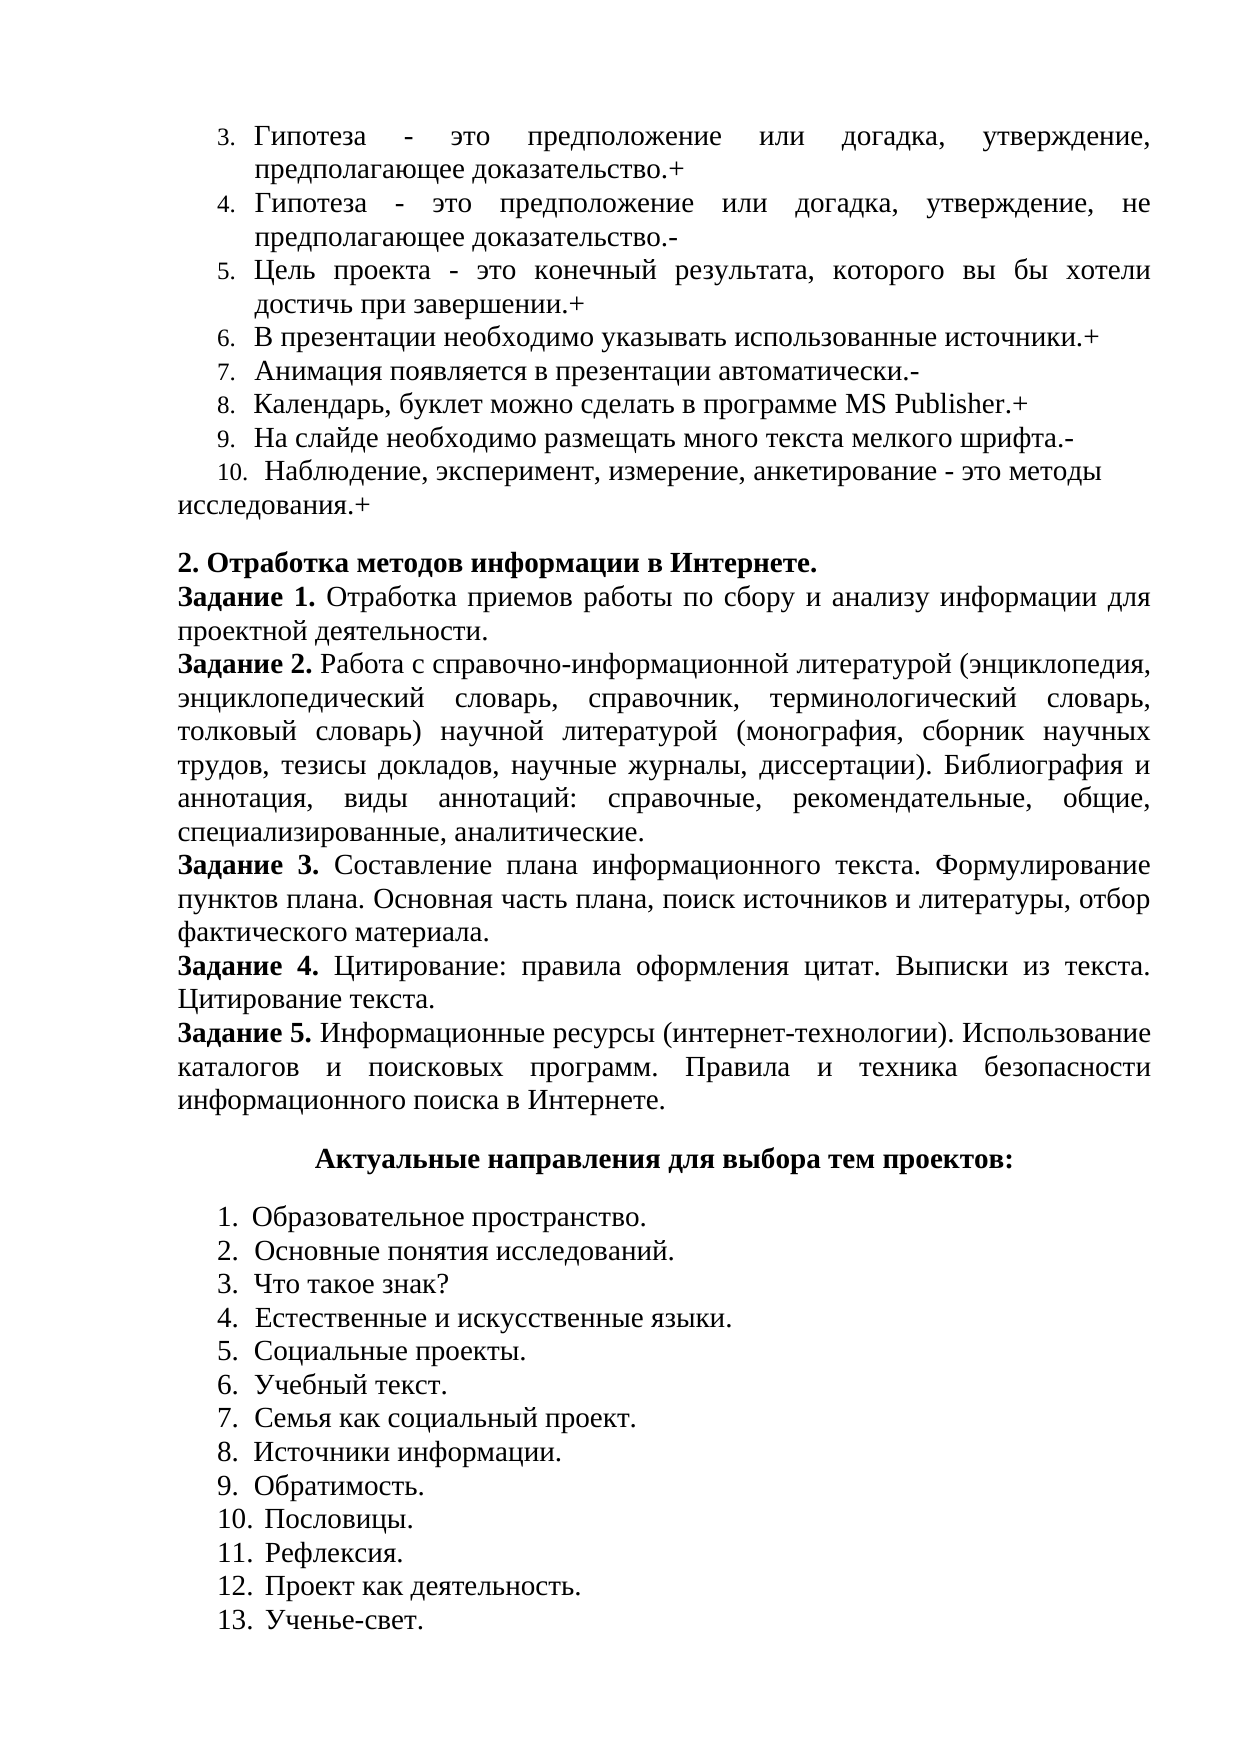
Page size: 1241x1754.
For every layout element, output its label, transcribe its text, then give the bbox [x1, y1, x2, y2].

list Пословицы. [177, 1501, 1152, 1535]
text Задание 3. Составление плана информационного текста. Формулирование пунктов плана. Основная часть плана, поиск источников и литературы, отбор фактического материала. [177, 847, 1152, 948]
text 3адание 5. Информационные ресурсы (интернет-технологии). Использование каталогов и поисковых программ. Правила и техника безопасности информационного поиска в Интернете. [177, 1015, 1152, 1116]
list Источники информации. [177, 1434, 1152, 1468]
text 2. Отработка методов информации в Интернете. [177, 546, 1152, 579]
list Ученье-свет. [177, 1602, 1152, 1635]
list Гипотеза - это предположение или догадка, утверждение, предполагающее доказательство.+ [217, 118, 1152, 185]
list Естественные и искусственные языки. [177, 1300, 1152, 1333]
list Обратимость. [177, 1468, 1152, 1501]
list Гипотеза - это предположение или догадка, утверждение, не предполагающее доказательство.- [217, 185, 1152, 252]
list Семья как социальный проект. [177, 1401, 1152, 1434]
list Рефлексия. [177, 1535, 1152, 1568]
list Основные понятия исследований. [177, 1233, 1152, 1266]
text Задание 1. Отработка приемов работы по сбору и анализу информации для проектной деятельности. [177, 579, 1152, 646]
list Учебный текст. [177, 1367, 1152, 1401]
list Социальные проекты. [177, 1333, 1152, 1367]
text Задание 2. Работа с справочно-информационной литературой (энциклопедия, энциклопедический словарь, справочник, терминологический словарь, толковый словарь) научной литературой (монография, сборник научных трудов, тезисы докладов, научные журналы, диссертации). Библиография и аннотация, виды аннотаций: справочные, рекомендательные, общие, специализированные, аналитические. [177, 646, 1152, 847]
list Календарь, буклет можно сделать в программе MS Publisher.+ [177, 386, 1152, 420]
list Образовательное пространство. [177, 1199, 1152, 1233]
list Анимация появляется в презентации автоматически.- [177, 353, 1152, 386]
list Что такое знак? [177, 1266, 1152, 1300]
list В презентации необходимо указывать использованные источники.+ [177, 319, 1152, 353]
list На слайде необходимо размещать много текста мелкого шрифта.- [177, 420, 1152, 453]
list Цель проекта - это конечный результата, которого вы бы хотели достичь при завершении.+ [217, 252, 1152, 319]
list Проект как деятельность. [177, 1568, 1152, 1602]
text 3адание 4. Цитирование: правила оформления цитат. Выписки из текста. Цитирование текста. [177, 948, 1152, 1015]
list Наблюдение, эксперимент, измерение, анкетирование - это методы исследования.+ [177, 453, 1152, 521]
text Актуальные направления для выбора тем проектов: [177, 1141, 1152, 1174]
